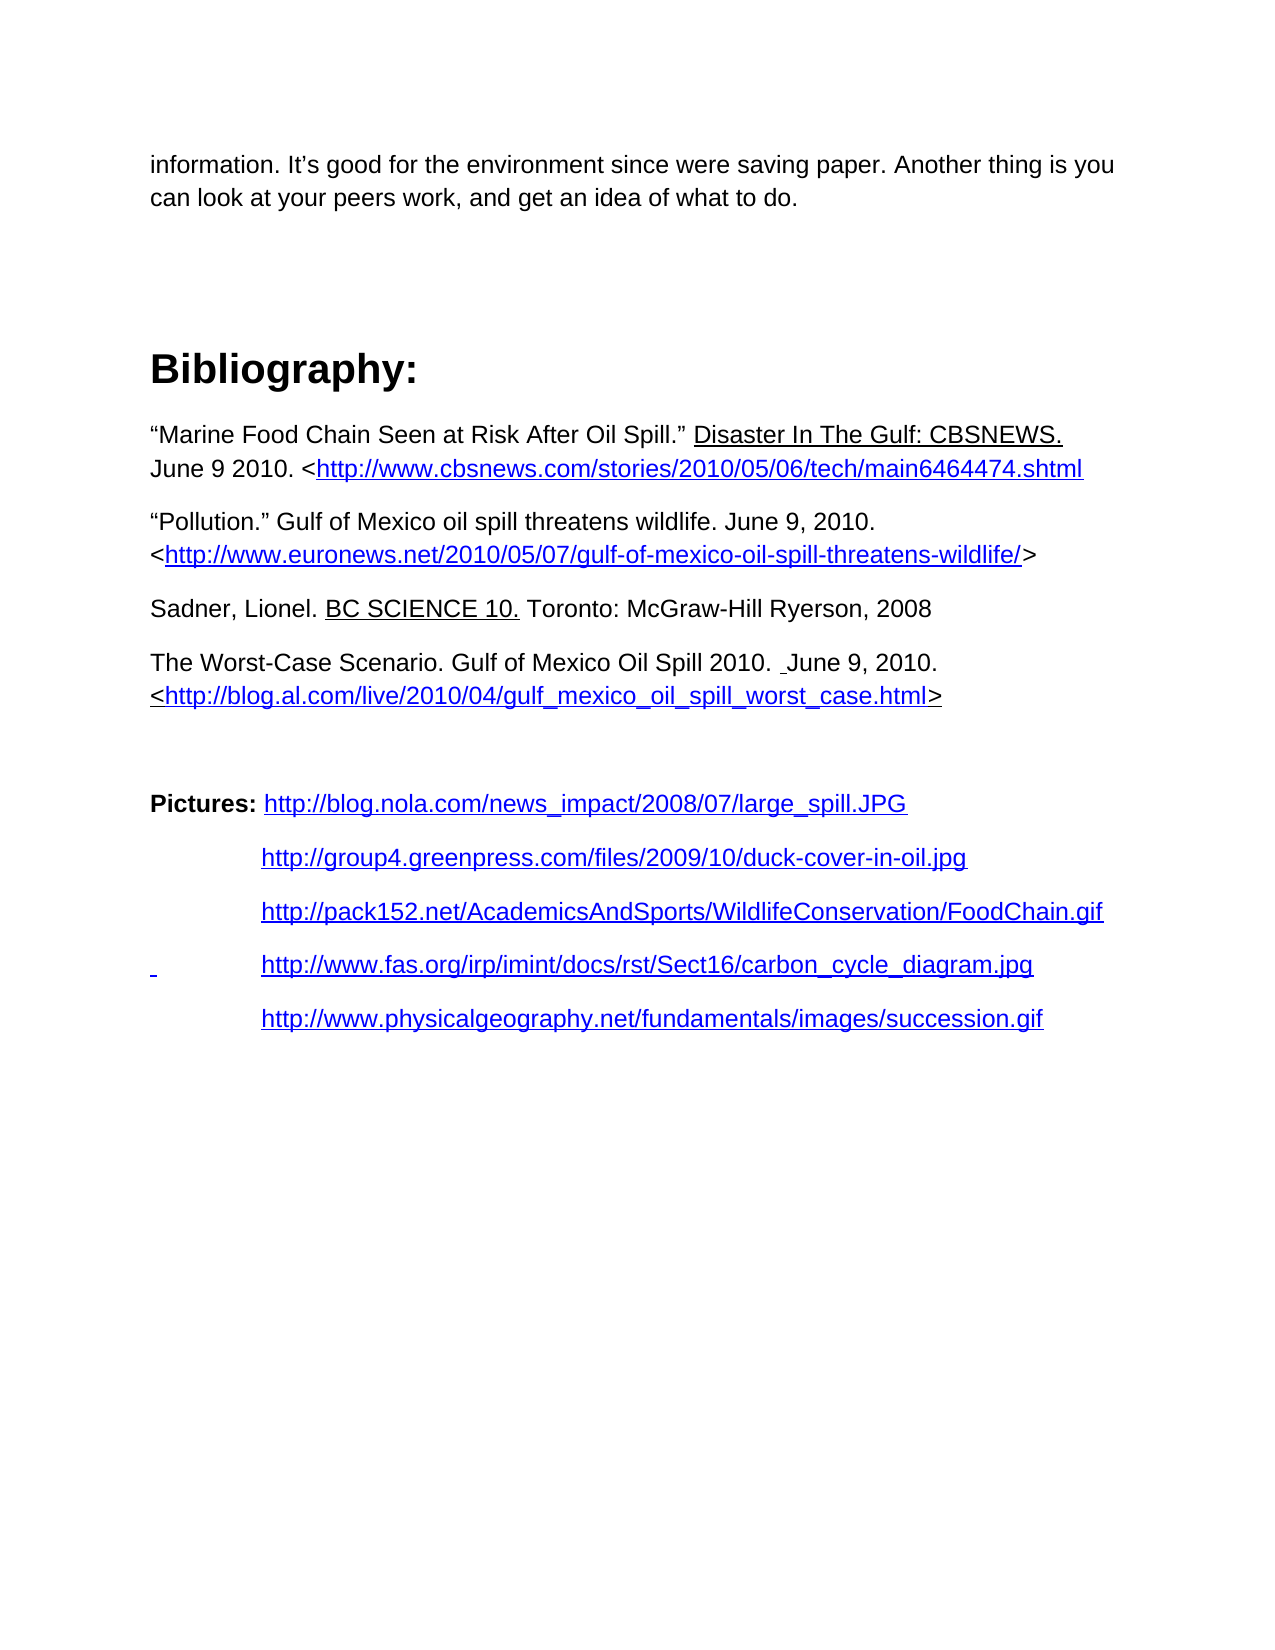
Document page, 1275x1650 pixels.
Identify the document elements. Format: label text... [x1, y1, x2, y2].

text Pictures: http://blog.nola.com/news_impact/2008/07/large_spill.JPG [150, 789, 1125, 818]
text The Worst-Case Scenario. Gulf of Mexico Oil Spill 2010. June 9, 2010. <http://blog.al.com/live/2010/04/gulf_mexico_oil_spill_worst_case.html> [150, 648, 1125, 710]
text “Pollution.” Gulf of Mexico oil spill threatens wildlife. June 9, 2010. <http://www.euronews.net/2010/05/07/gulf-of-mexico-oil-spill-threatens-wildlife/> [150, 507, 1125, 569]
text http://www.physicalgeography.net/fundamentals/images/succession.gif [150, 1004, 1125, 1033]
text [150, 150, 1125, 212]
text “Marine Food Chain Seen at Risk After Oil Spill.” Disaster In The Gulf: CBSNEWS. June 9 2010. <http://www.cbsnews.com/stories/2010/05/06/tech/main6464474.shtml [150, 421, 1125, 482]
text Bibliography: [150, 344, 1125, 392]
text http://www.fas.org/irp/imint/docs/rst/Sect16/carbon_cycle_diagram.jpg [150, 950, 1125, 979]
text Sadner, Lionel. BC SCIENCE 10. Toronto: McGraw-Hill Ryerson, 2008 [150, 594, 1125, 623]
text http://pack152.net/AcademicsAndSports/WildlifeConservation/FoodChain.gif [150, 897, 1125, 925]
text http://group4.greenpress.com/files/2009/10/duck-cover-in-oil.jpg [150, 843, 1125, 871]
